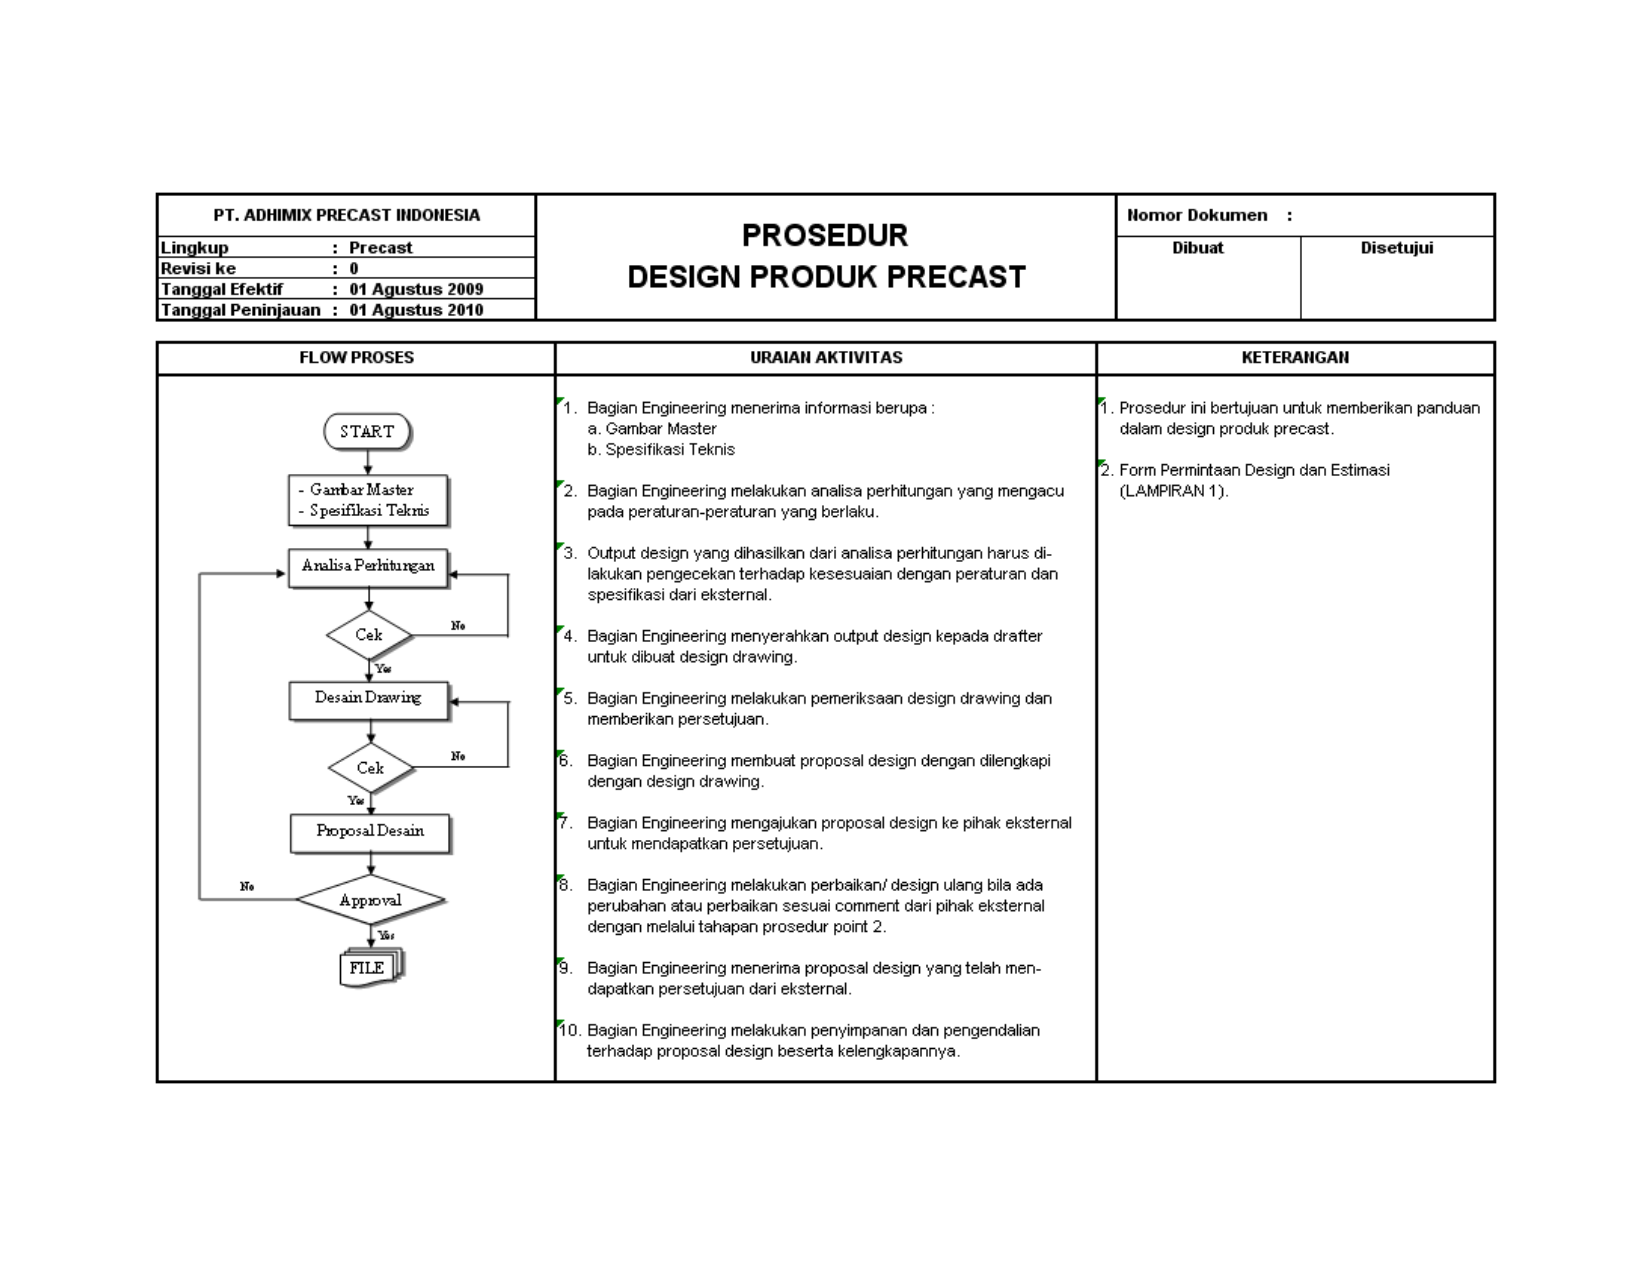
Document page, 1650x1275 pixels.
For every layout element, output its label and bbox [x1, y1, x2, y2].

picture [150, 187, 1500, 1088]
